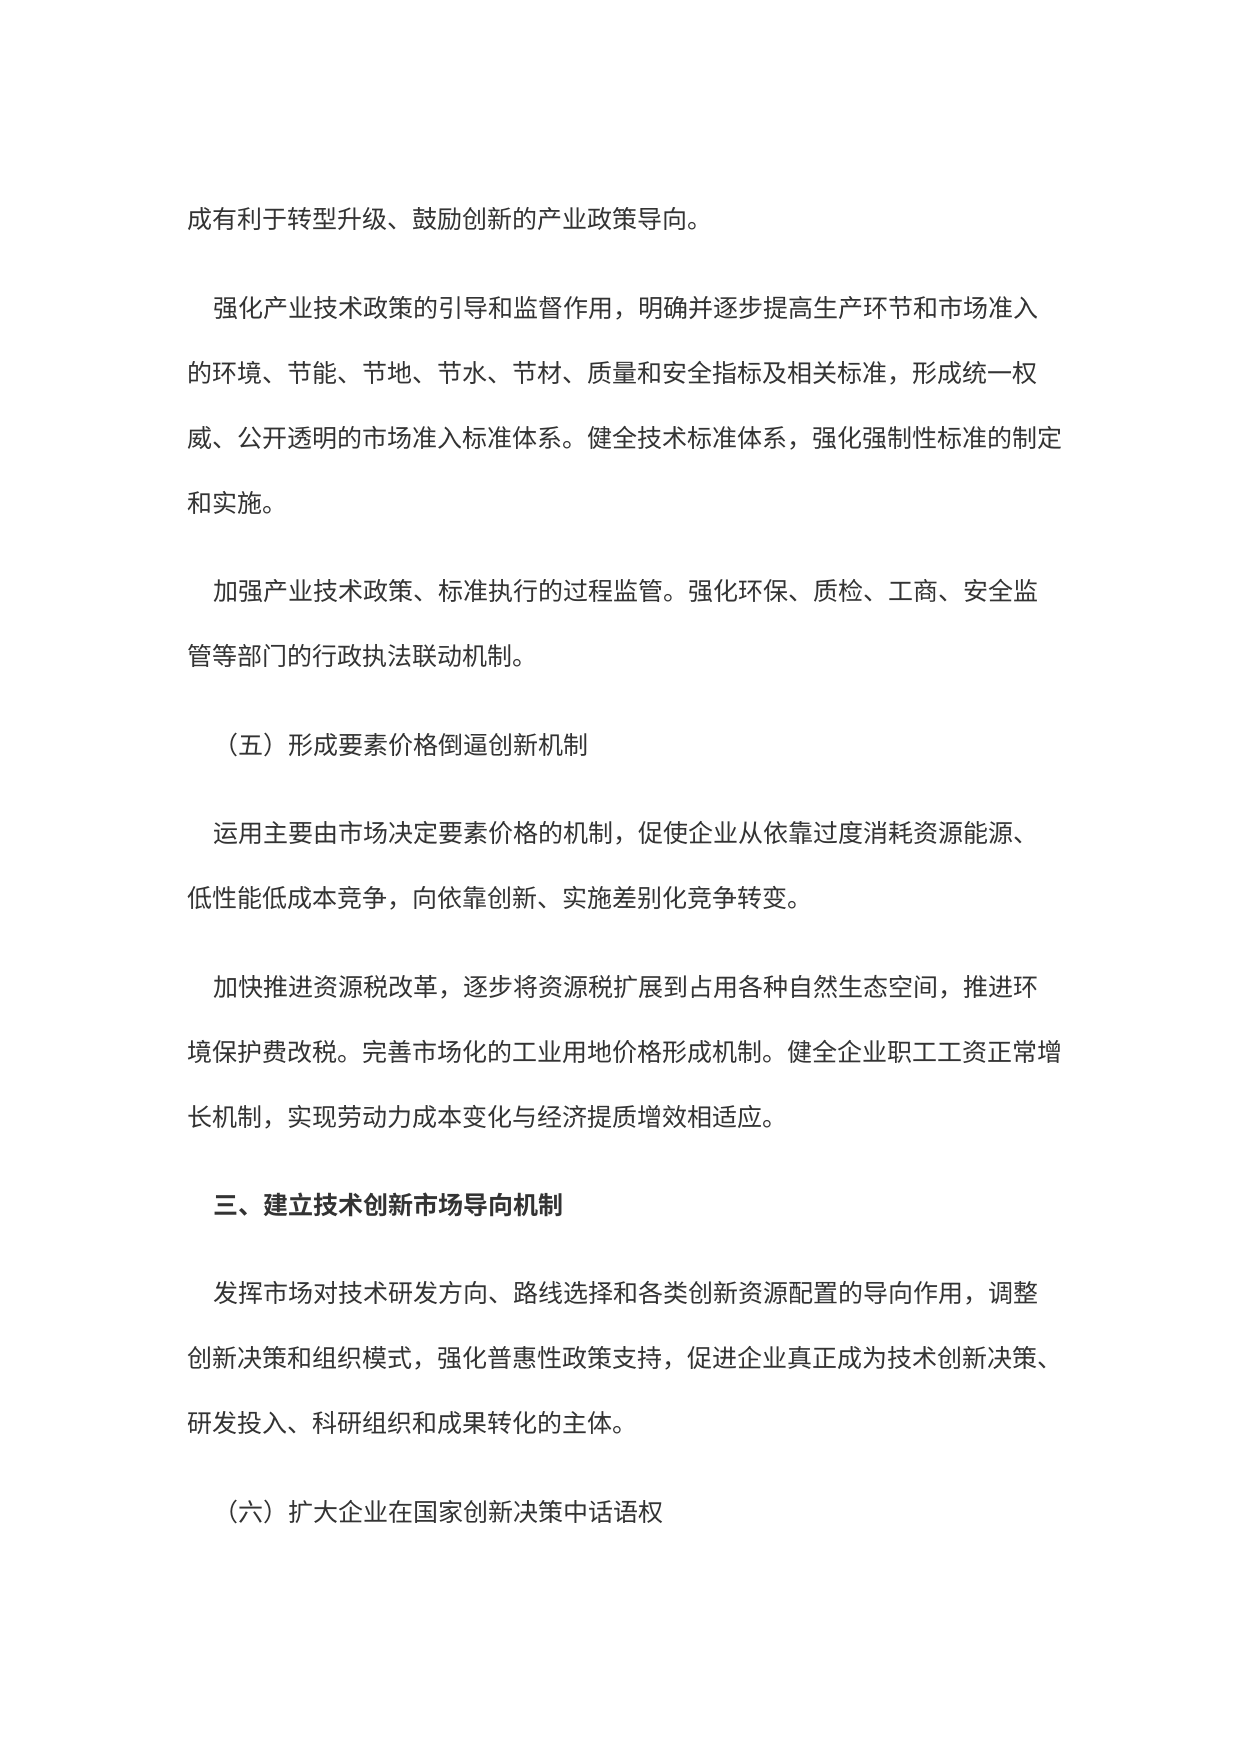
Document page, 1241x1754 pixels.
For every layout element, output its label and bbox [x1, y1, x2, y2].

table_header [188, 162, 1063, 1543]
